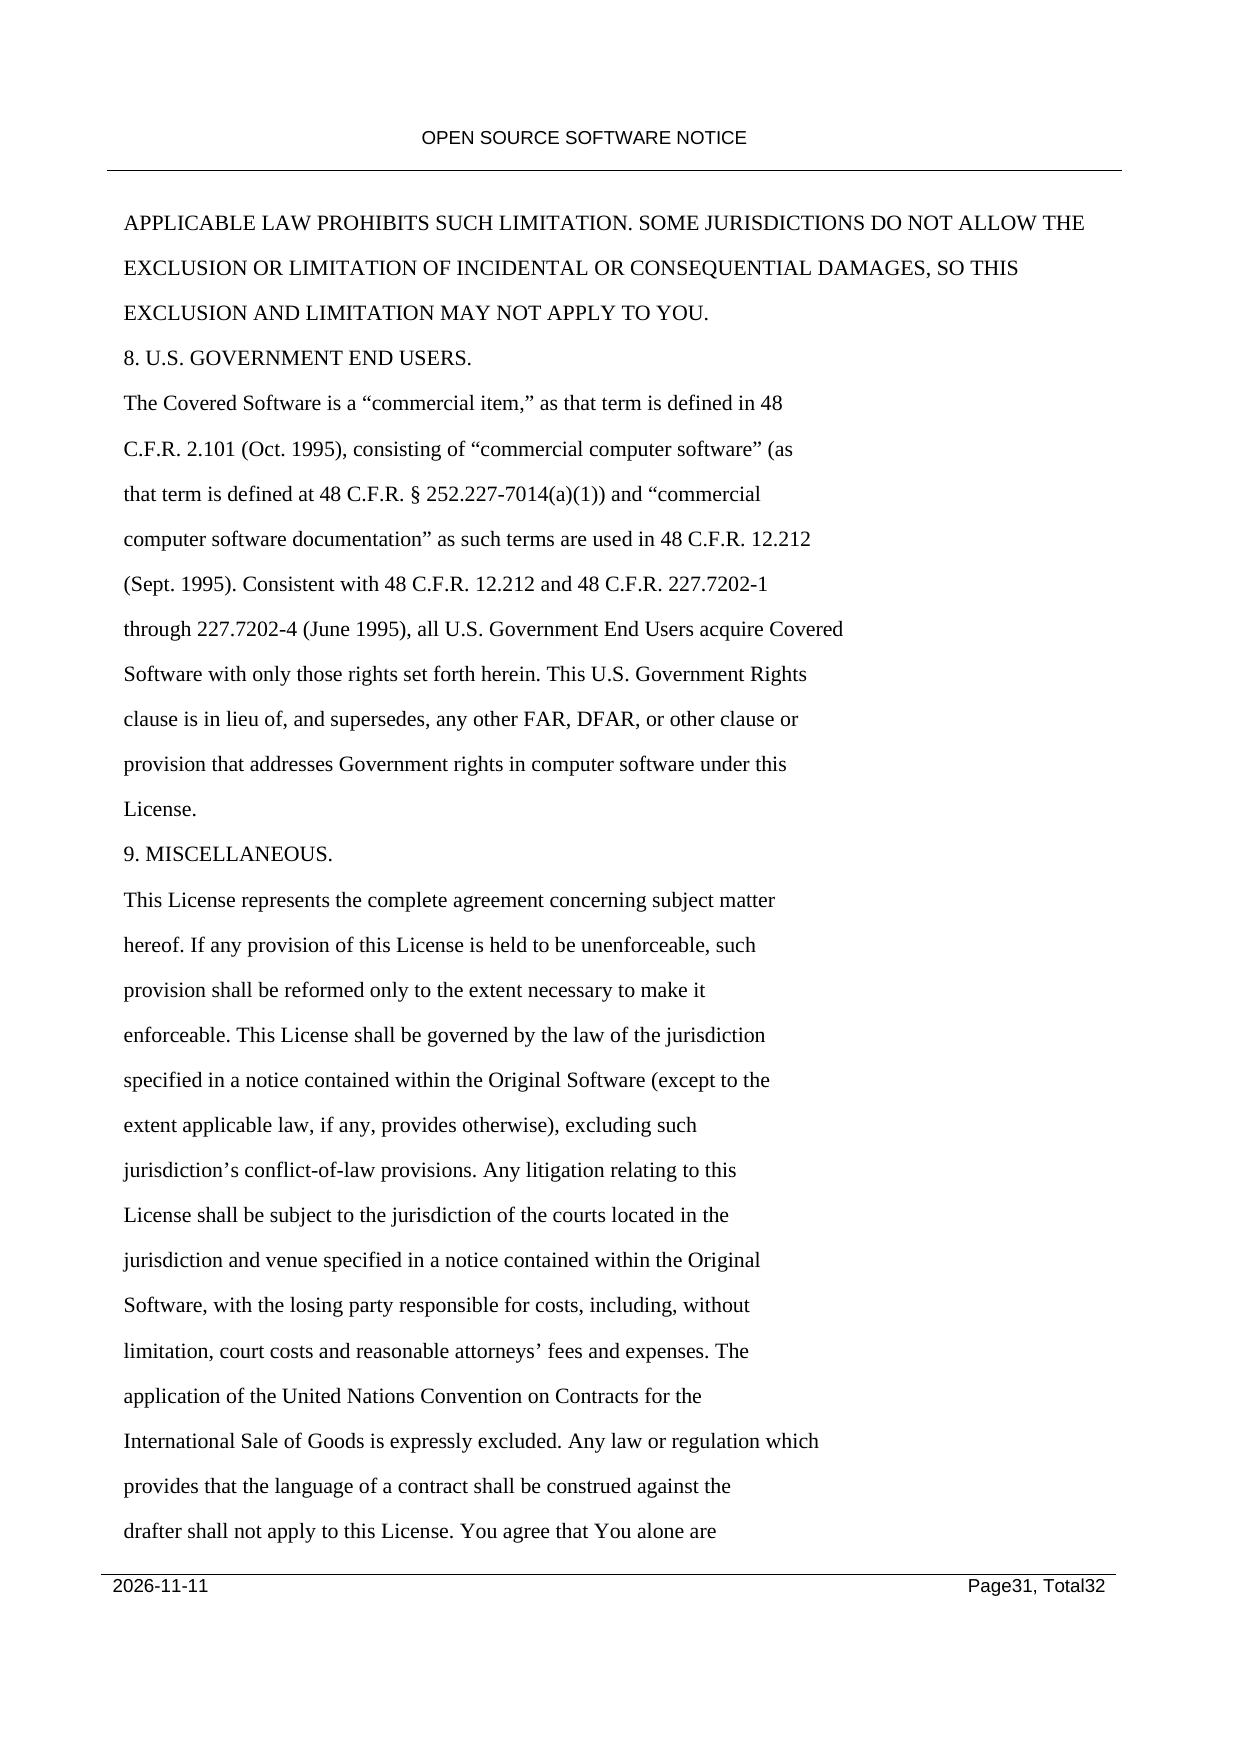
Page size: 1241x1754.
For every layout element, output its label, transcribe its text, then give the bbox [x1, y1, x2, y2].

text This License represents the complete agreement concerning subject matter [112, 883, 1128, 915]
text APPLICABLE LAW PROHIBITS SUCH LIMITATION. SOME JURISDICTIONS DO NOT ALLOW THE [112, 206, 1128, 239]
text C.F.R. 2.101 (Oct. 1995), consisting of “commercial computer software” (as [112, 432, 1128, 464]
text jurisdiction and venue specified in a notice contained within the Original [112, 1244, 1128, 1276]
text provision shall be reformed only to the extent necessary to make it [112, 973, 1128, 1006]
text EXCLUSION OR LIMITATION OF INCIDENTAL OR CONSEQUENTIAL DAMAGES, SO THIS [112, 251, 1128, 284]
text extent applicable law, if any, provides otherwise), excluding such [112, 1108, 1128, 1141]
text drafter shall not apply to this License. You agree that You alone are [112, 1514, 1128, 1547]
text specified in a notice contained within the Original Software (except to the [112, 1063, 1128, 1096]
text Software with only those rights set forth herein. This U.S. Government Rights [112, 657, 1128, 690]
text 9. MISCELLANEOUS. [112, 838, 1128, 870]
text through 227.7202-4 (June 1995), all U.S. Government End Users acquire Covered [112, 612, 1128, 645]
text 8. U.S. GOVERNMENT END USERS. [112, 342, 1128, 374]
text provision that addresses Government rights in computer software under this [112, 748, 1128, 780]
text jurisdiction’s conflict-of-law provisions. Any litigation relating to this [112, 1153, 1128, 1186]
text enforceable. This License shall be governed by the law of the jurisdiction [112, 1018, 1128, 1051]
text that term is defined at 48 C.F.R. § 252.227-7014(a)(1)) and “commercial [112, 477, 1128, 509]
text application of the United Nations Convention on Contracts for the [112, 1379, 1128, 1412]
text EXCLUSION AND LIMITATION MAY NOT APPLY TO YOU. [112, 297, 1128, 329]
text limitation, court costs and reasonable attorneys’ fees and expenses. The [112, 1334, 1128, 1366]
text hereof. If any provision of this License is held to be unenforceable, such [112, 928, 1128, 961]
text (Sept. 1995). Consistent with 48 C.F.R. 12.212 and 48 C.F.R. 227.7202-1 [112, 567, 1128, 600]
text provides that the language of a contract shall be construed against the [112, 1469, 1128, 1502]
text The Covered Software is a “commercial item,” as that term is defined in 48 [112, 387, 1128, 419]
text clause is in lieu of, and supersedes, any other FAR, DFAR, or other clause or [112, 702, 1128, 735]
text computer software documentation” as such terms are used in 48 C.F.R. 12.212 [112, 522, 1128, 554]
text Software, with the losing party responsible for costs, including, without [112, 1289, 1128, 1321]
text License shall be subject to the jurisdiction of the courts located in the [112, 1199, 1128, 1231]
text License. [112, 793, 1128, 825]
text International Sale of Goods is expressly excluded. Any law or regulation which [112, 1424, 1128, 1457]
